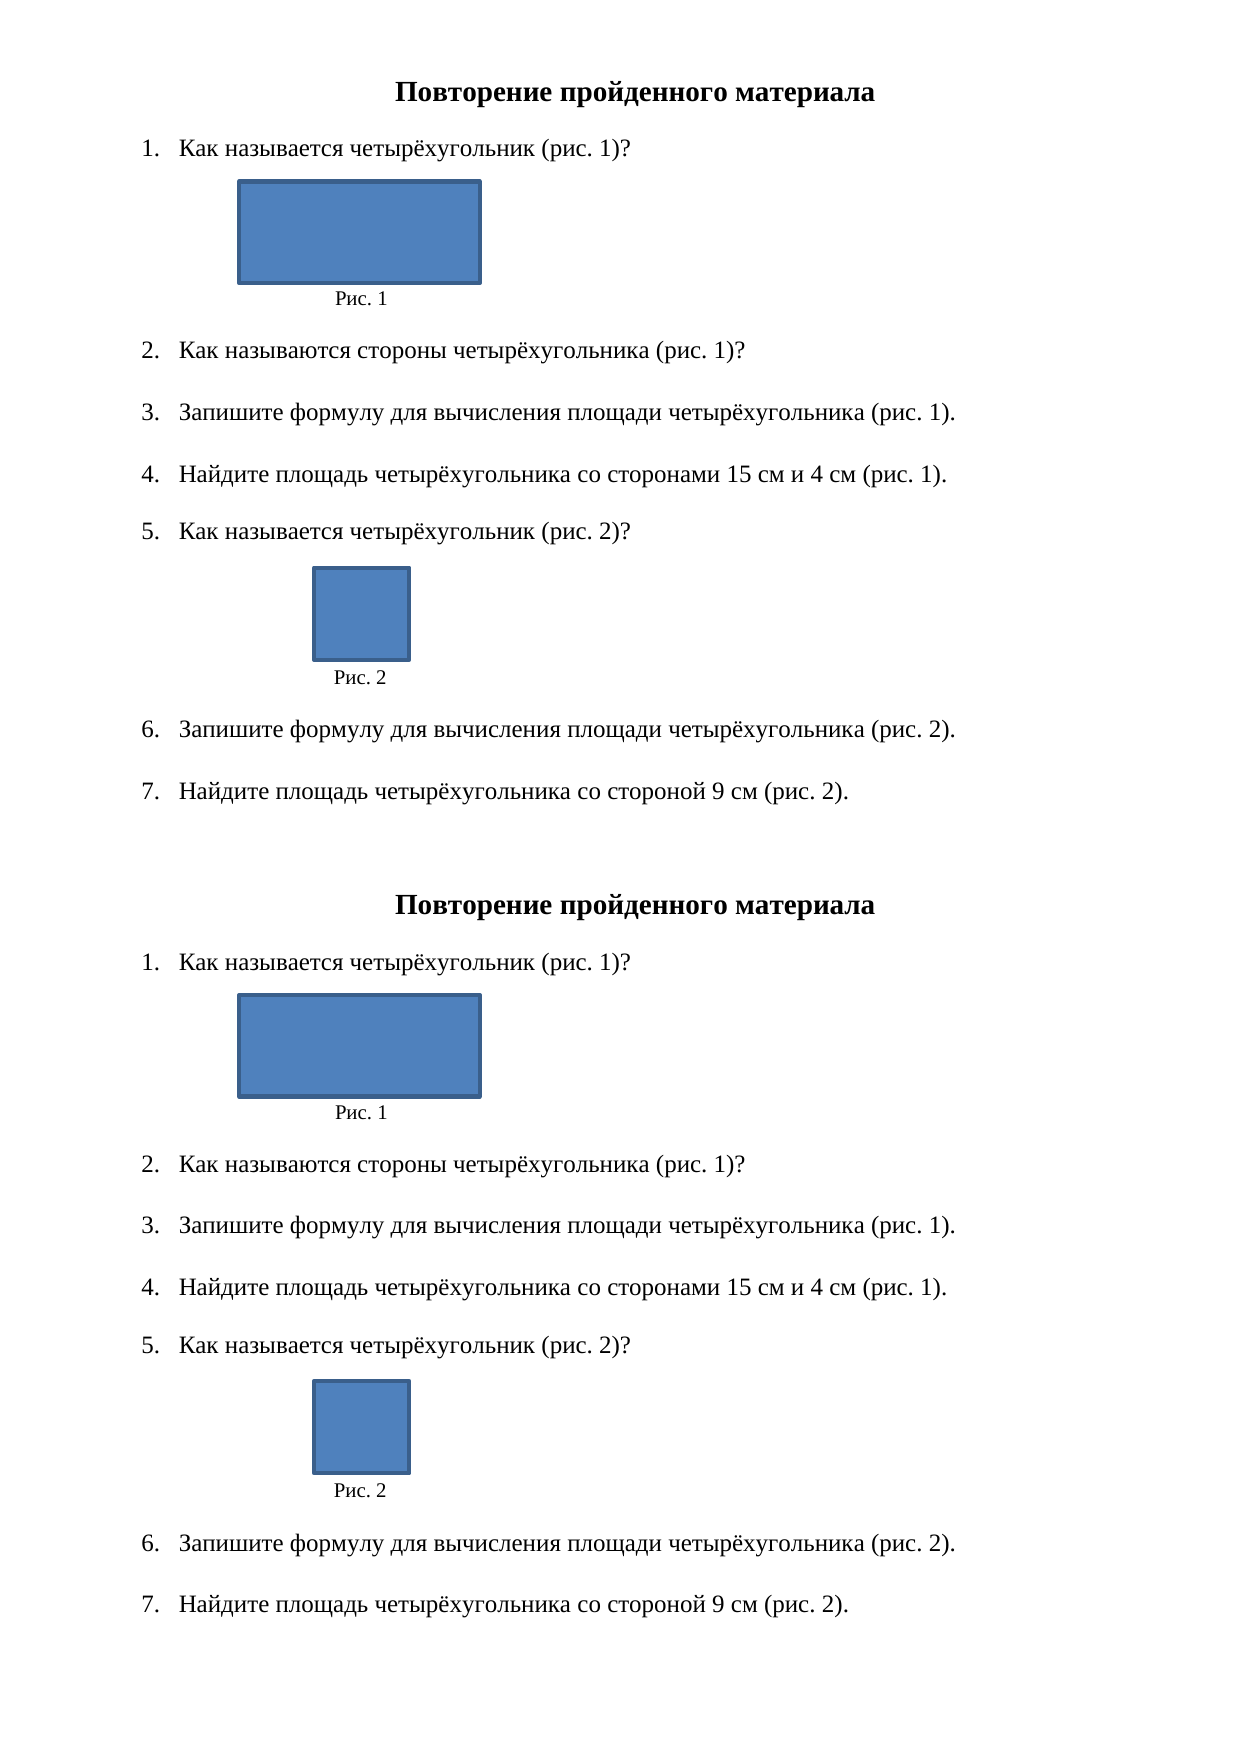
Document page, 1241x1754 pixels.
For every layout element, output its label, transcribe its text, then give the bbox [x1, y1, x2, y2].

list Как называются стороны четырёхугольника (рис. 1)? [141, 1149, 1167, 1177]
list Как называется четырёхугольник (рис. 2)? [141, 1330, 1167, 1358]
list Найдите площадь четырёхугольника со стороной 9 см (рис. 2). [141, 1589, 1167, 1618]
text Рис. 2 [103, 1478, 1167, 1502]
list Запишите формулу для вычисления площади четырёхугольника (рис. 1). [141, 1211, 1167, 1239]
list Запишите формулу для вычисления площади четырёхугольника (рис. 2). [141, 1528, 1167, 1556]
list Запишите формулу для вычисления площади четырёхугольника (рис. 2). [141, 714, 1167, 743]
list Как называется четырёхугольник (рис. 2)? [141, 516, 1167, 545]
list Как называется четырёхугольник (рис. 1)? [141, 133, 1167, 162]
list Найдите площадь четырёхугольника со сторонами 15 см и 4 см (рис. 1). [141, 1272, 1167, 1301]
list Как называется четырёхугольник (рис. 1)? [141, 947, 1167, 975]
text Повторение пройденного материала [103, 887, 1167, 921]
list Найдите площадь четырёхугольника со стороной 9 см (рис. 2). [141, 776, 1167, 805]
list Как называются стороны четырёхугольника (рис. 1)? [141, 335, 1167, 364]
text Рис. 2 [103, 665, 1167, 689]
text Рис. 1 [103, 286, 1167, 310]
list Найдите площадь четырёхугольника со сторонами 15 см и 4 см (рис. 1). [141, 459, 1167, 488]
text Рис. 1 [103, 1099, 1167, 1124]
text Повторение пройденного материала [103, 74, 1167, 107]
list Запишите формулу для вычисления площади четырёхугольника (рис. 1). [141, 397, 1167, 426]
